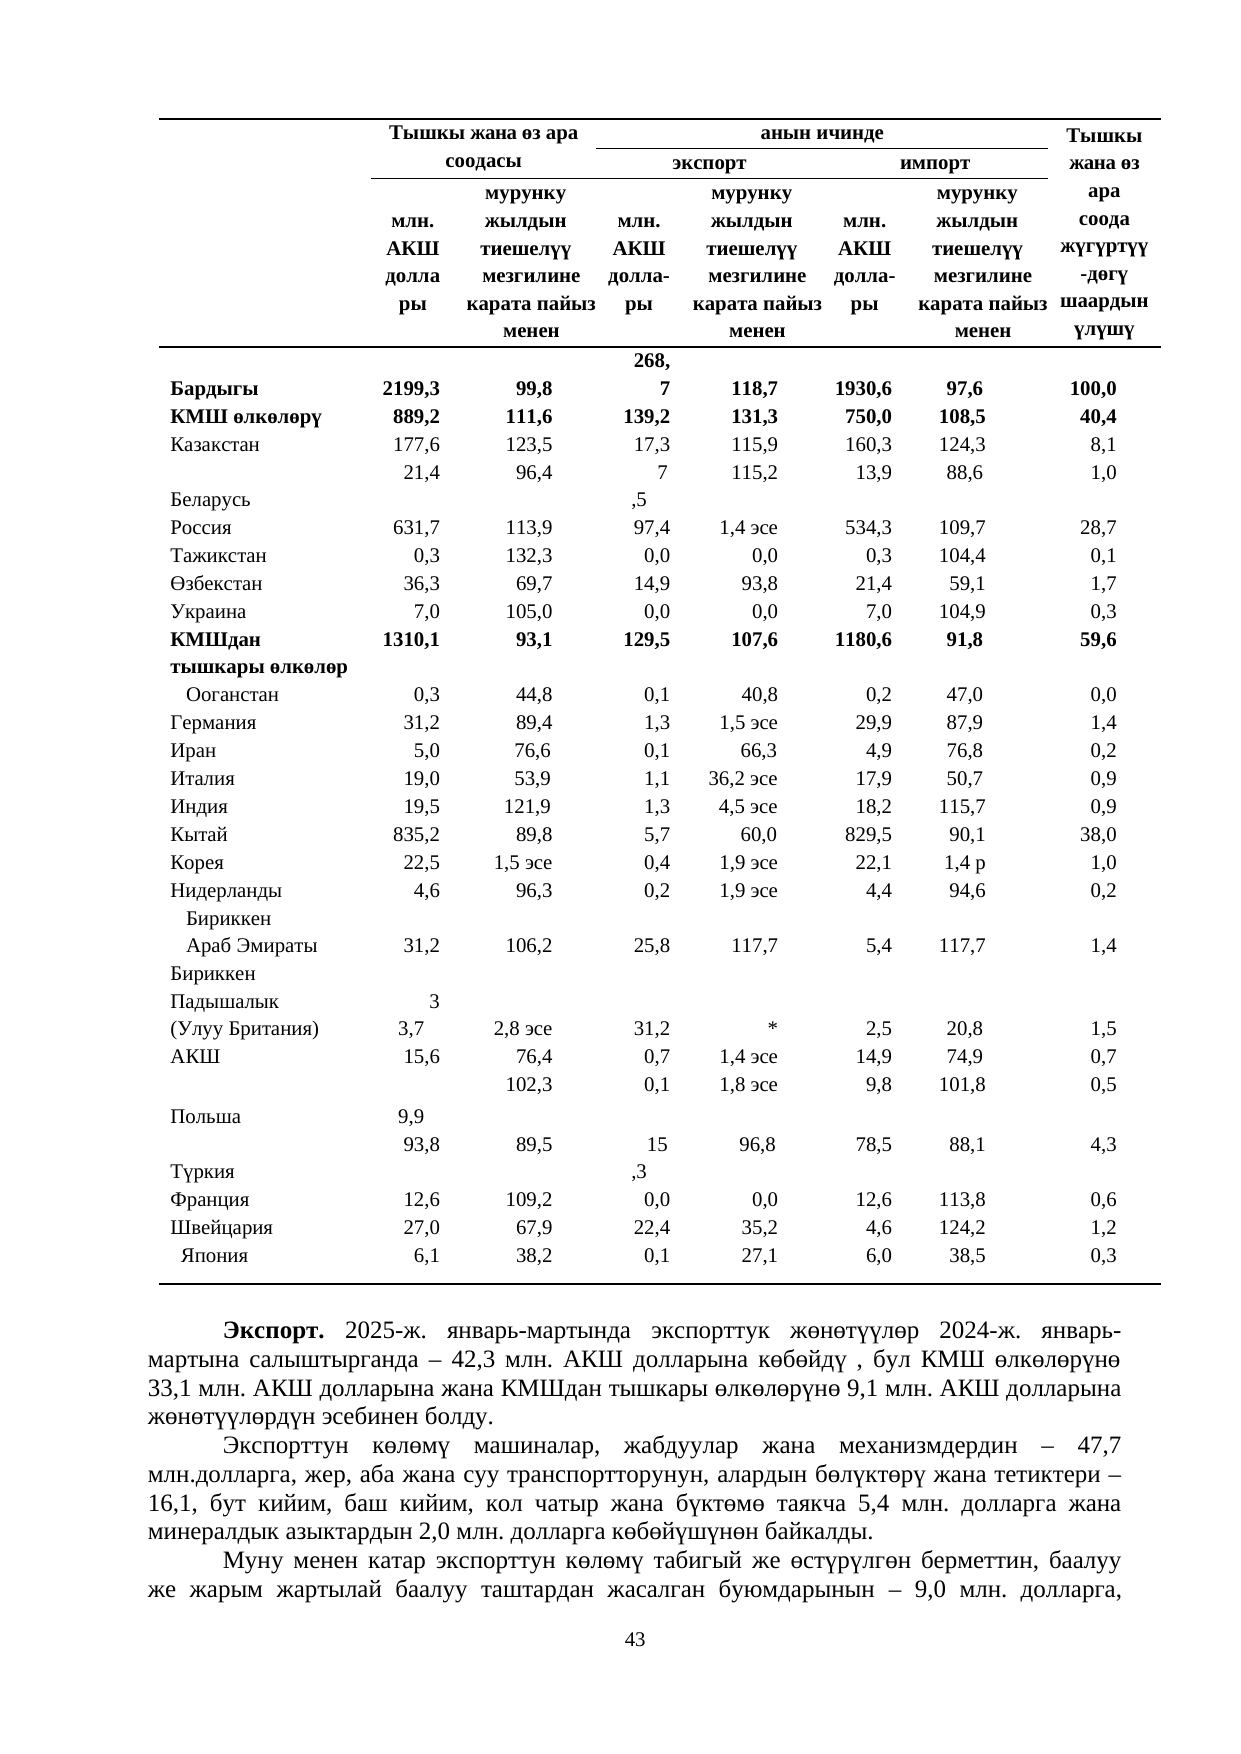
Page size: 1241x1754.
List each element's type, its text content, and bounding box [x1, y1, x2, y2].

text Экспорт. 2025-ж. январь-мартында экспорттук жөнөтүүлөр 2024-ж. январь-мартына салыштырганда – 42,3 млн. АКШ долларына көбөйдү , бул КМШ өлкөлөрүнө 33,1 млн. АКШ долларына жана КМШдан тышкары өлкөлөрүнө 9,1 млн. АКШ долларына жөнөтүүлөрдүн эсебинен болду. [148, 1315, 1122, 1430]
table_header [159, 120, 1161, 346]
text Экспорттун көлөмү машиналар, жабдуулар жана механизмдердин – 47,7 млн.долларга, жер, аба жана суу транспортторунун, алардын бөлүктөрү жана тетиктери – 16,1, бут кийим, баш кийим, кол чатыр жана бүктөмө таякча 5,4 млн. долларга жана минералдык азыктардын 2,0 млн. долларга көбөйүшүнөн байкалды. [148, 1430, 1122, 1545]
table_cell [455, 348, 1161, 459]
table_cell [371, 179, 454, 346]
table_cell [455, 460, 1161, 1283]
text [148, 1545, 1122, 1603]
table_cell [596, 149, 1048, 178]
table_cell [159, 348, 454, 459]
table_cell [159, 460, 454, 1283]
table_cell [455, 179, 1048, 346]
